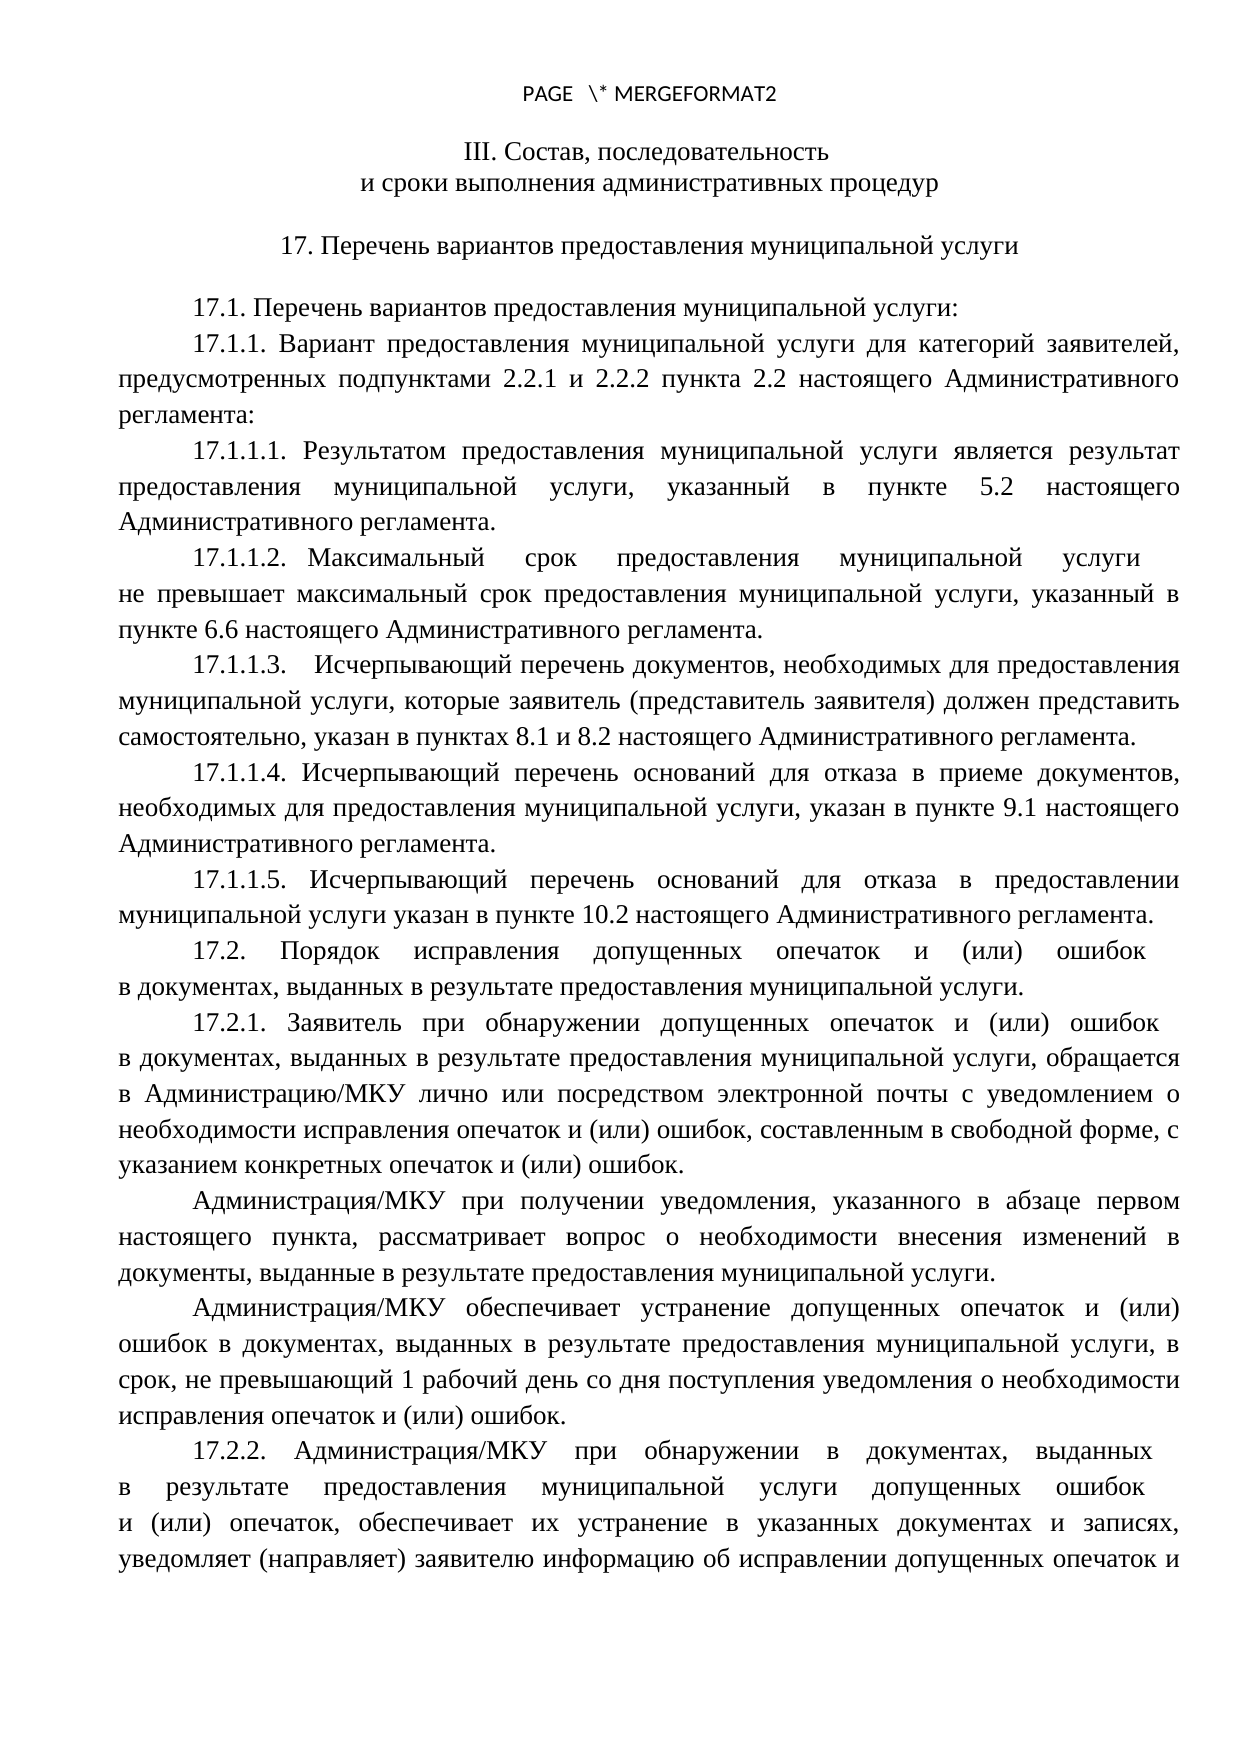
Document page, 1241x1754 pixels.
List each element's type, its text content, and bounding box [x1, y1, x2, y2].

subtitle III. Состав, последовательность и сроки выполнения административных процедур [118, 135, 1181, 198]
text 17.1.1. Вариант предоставления муниципальной услуги для категорий заявителей, предусмотренных подпунктами 2.2.1 и 2.2.2 пункта 2.2 настоящего Административного регламента: [118, 327, 1181, 429]
text 17.1.1.4. Исчерпывающий перечень оснований для отказа в приеме документов, необходимых для предоставления муниципальной услуги, указан в пункте 9.1 настоящего Административного регламента. [118, 756, 1181, 858]
text 17.1.1.5. Исчерпывающий перечень оснований для отказа в предоставлении муниципальной услуги указан в пункте 10.2 настоящего Административного регламента. [118, 863, 1181, 930]
subtitle 17. Перечень вариантов предоставления муниципальной услуги [118, 229, 1181, 260]
text 17.1.1.2. Максимальный срок предоставления муниципальной услуги не превышает максимальный срок предоставления муниципальной услуги, указанный в пункте 6.6 настоящего Административного регламента. [118, 541, 1181, 644]
text 17.2.1. Заявитель при обнаружении допущенных опечаток и (или) ошибок в документах, выданных в результате предоставления муниципальной услуги, обращается в Администрацию/МКУ лично или посредством электронной почты с уведомлением о необходимости исправления опечаток и (или) ошибок, составленным в свободной форме, с указанием конкретных опечаток и (или) ошибок. [118, 1006, 1181, 1180]
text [118, 1434, 1181, 1573]
text Администрация/МКУ обеспечивает устранение допущенных опечаток и (или) ошибок в документах, выданных в результате предоставления муниципальной услуги, в срок, не превышающий 1 рабочий день со дня поступления уведомления о необходимости исправления опечаток и (или) ошибок. [118, 1292, 1181, 1430]
text 17.1.1.1. Результатом предоставления муниципальной услуги является результат предоставления муниципальной услуги, указанный в пункте 5.2 настоящего Административного регламента. [118, 434, 1181, 537]
text 17.2. Порядок исправления допущенных опечаток и (или) ошибок в документах, выданных в результате предоставления муниципальной услуги. [118, 934, 1181, 1001]
text 17.1.1.3. Исчерпывающий перечень документов, необходимых для предоставления муниципальной услуги, которые заявитель (представитель заявителя) должен представить самостоятельно, указан в пунктах 8.1 и 8.2 настоящего Административного регламента. [118, 648, 1181, 751]
text 17.1. Перечень вариантов предоставления муниципальной услуги: [118, 291, 1181, 322]
text Администрация/МКУ при получении уведомления, указанного в абзаце первом настоящего пункта, рассматривает вопрос о необходимости внесения изменений в документы, выданные в результате предоставления муниципальной услуги. [118, 1184, 1181, 1287]
